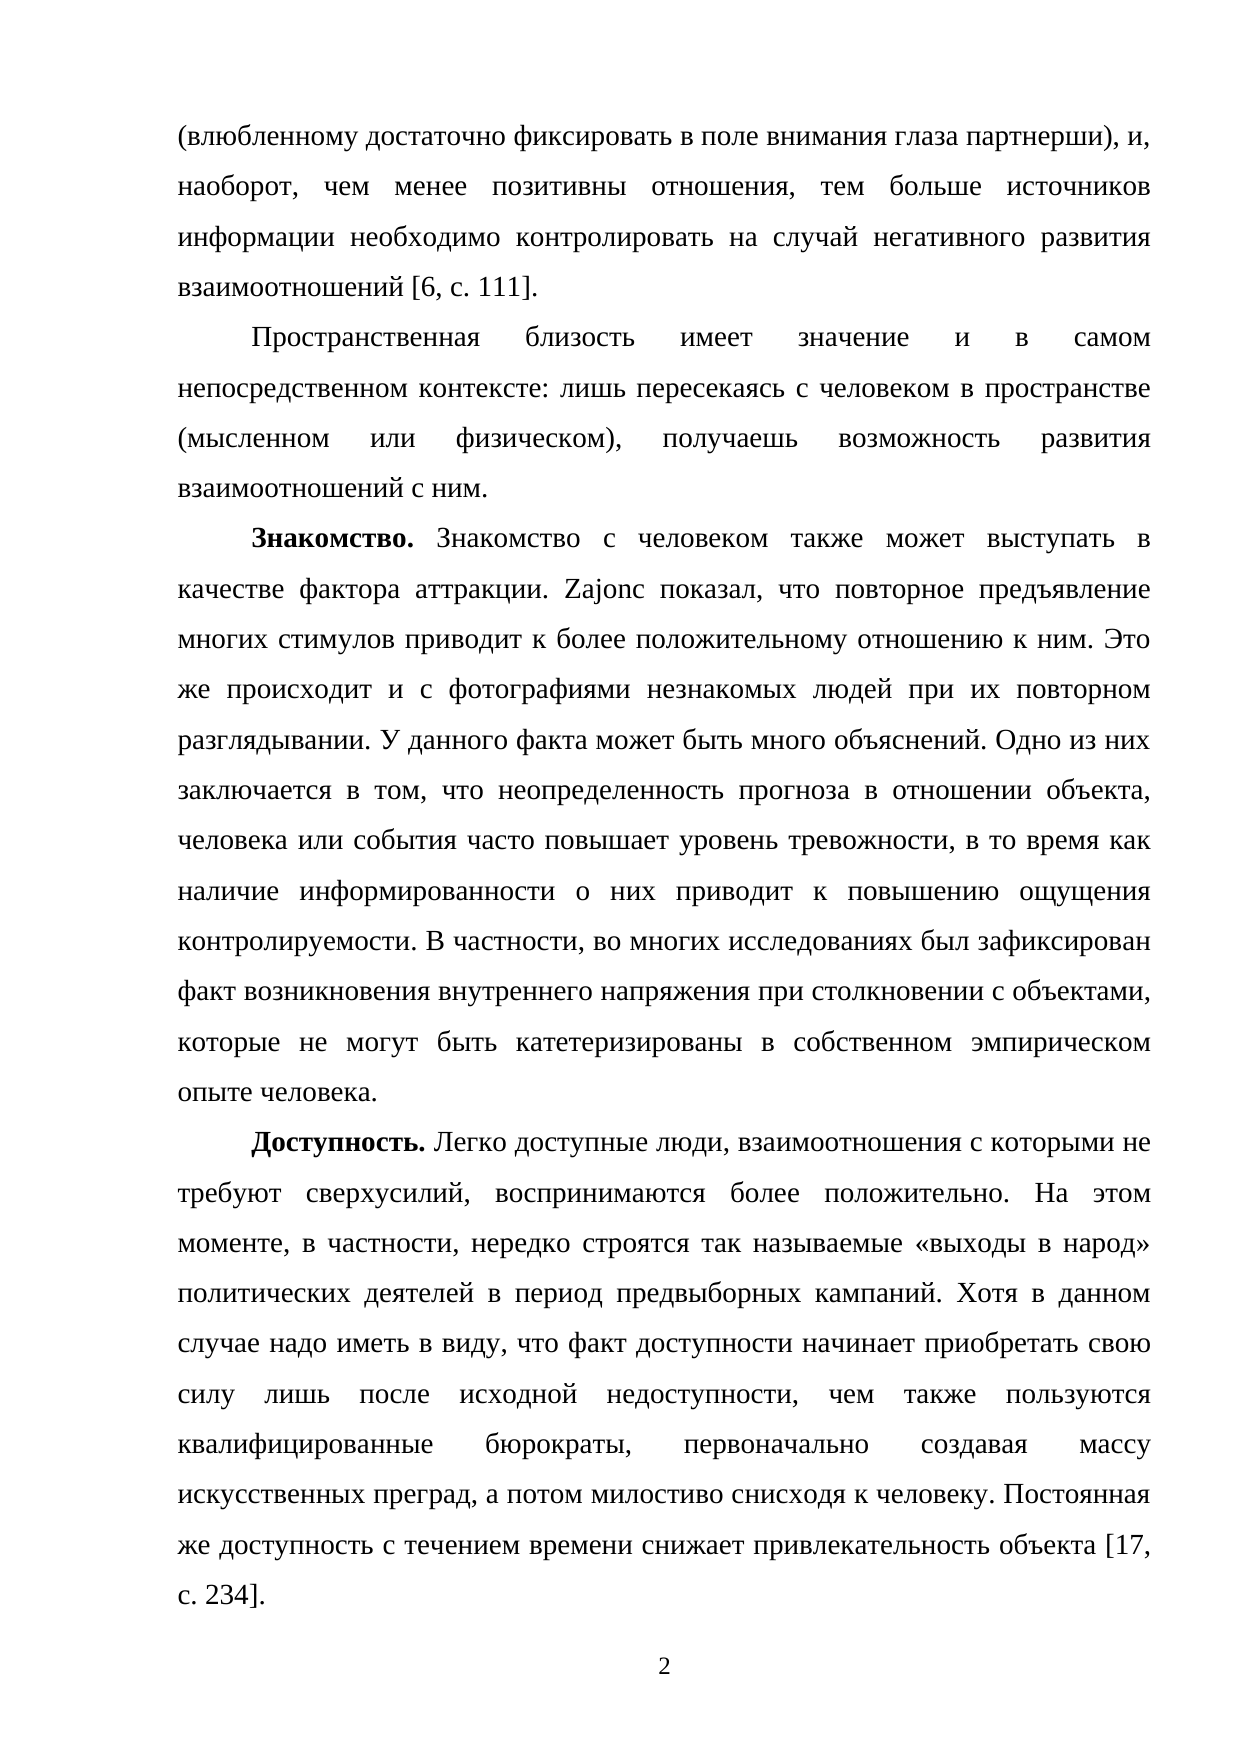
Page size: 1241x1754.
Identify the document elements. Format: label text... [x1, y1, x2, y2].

text Знакомство. Знакомство с человеком также может выступать в качестве фактора аттракции. Zajonc показал, что повторное предъявление многих стимулов приводит к более положительному отношению к ним. Это же происходит и с фотографиями незнакомых людей при их повторном разглядывании. У данного факта может быть много объяснений. Одно из них заключается в том, что неопределенность прогноза в отношении объекта, человека или события часто повышает уровень тревожности, в то время как наличие информированности о них приводит к повышению ощущения контролируемости. В частности, во многих исследованиях был зафиксирован факт возникновения внутреннего напряжения при столкновении с объектами, которые не могут быть катетеризированы в собственном эмпирическом опыте человека. [177, 521, 1152, 1108]
text Доступность. Легко доступные люди, взаимоотношения с которыми не требуют сверхусилий, воспринимаются более положительно. На этом моменте, в частности, нередко строятся так называемые «выходы в народ» политических деятелей в период предвыборных кампаний. Хотя в данном случае надо иметь в виду, что факт доступности начинает приобретать свою силу лишь после исходной недоступности, чем также пользуются квалифицированные бюрократы, первоначально создавая массу искусственных преград, а потом милостиво снисходя к человеку. Постоянная же доступность с течением времени снижает привлекательность объекта [17, с. 234]. [177, 1124, 1152, 1611]
text Пространственная близость имеет значение и в самом непосредственном контексте: лишь пересекаясь с человеком в пространстве (мысленном или физическом), получаешь возможность развития взаимоотношений с ним. [177, 319, 1152, 504]
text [177, 118, 1152, 303]
